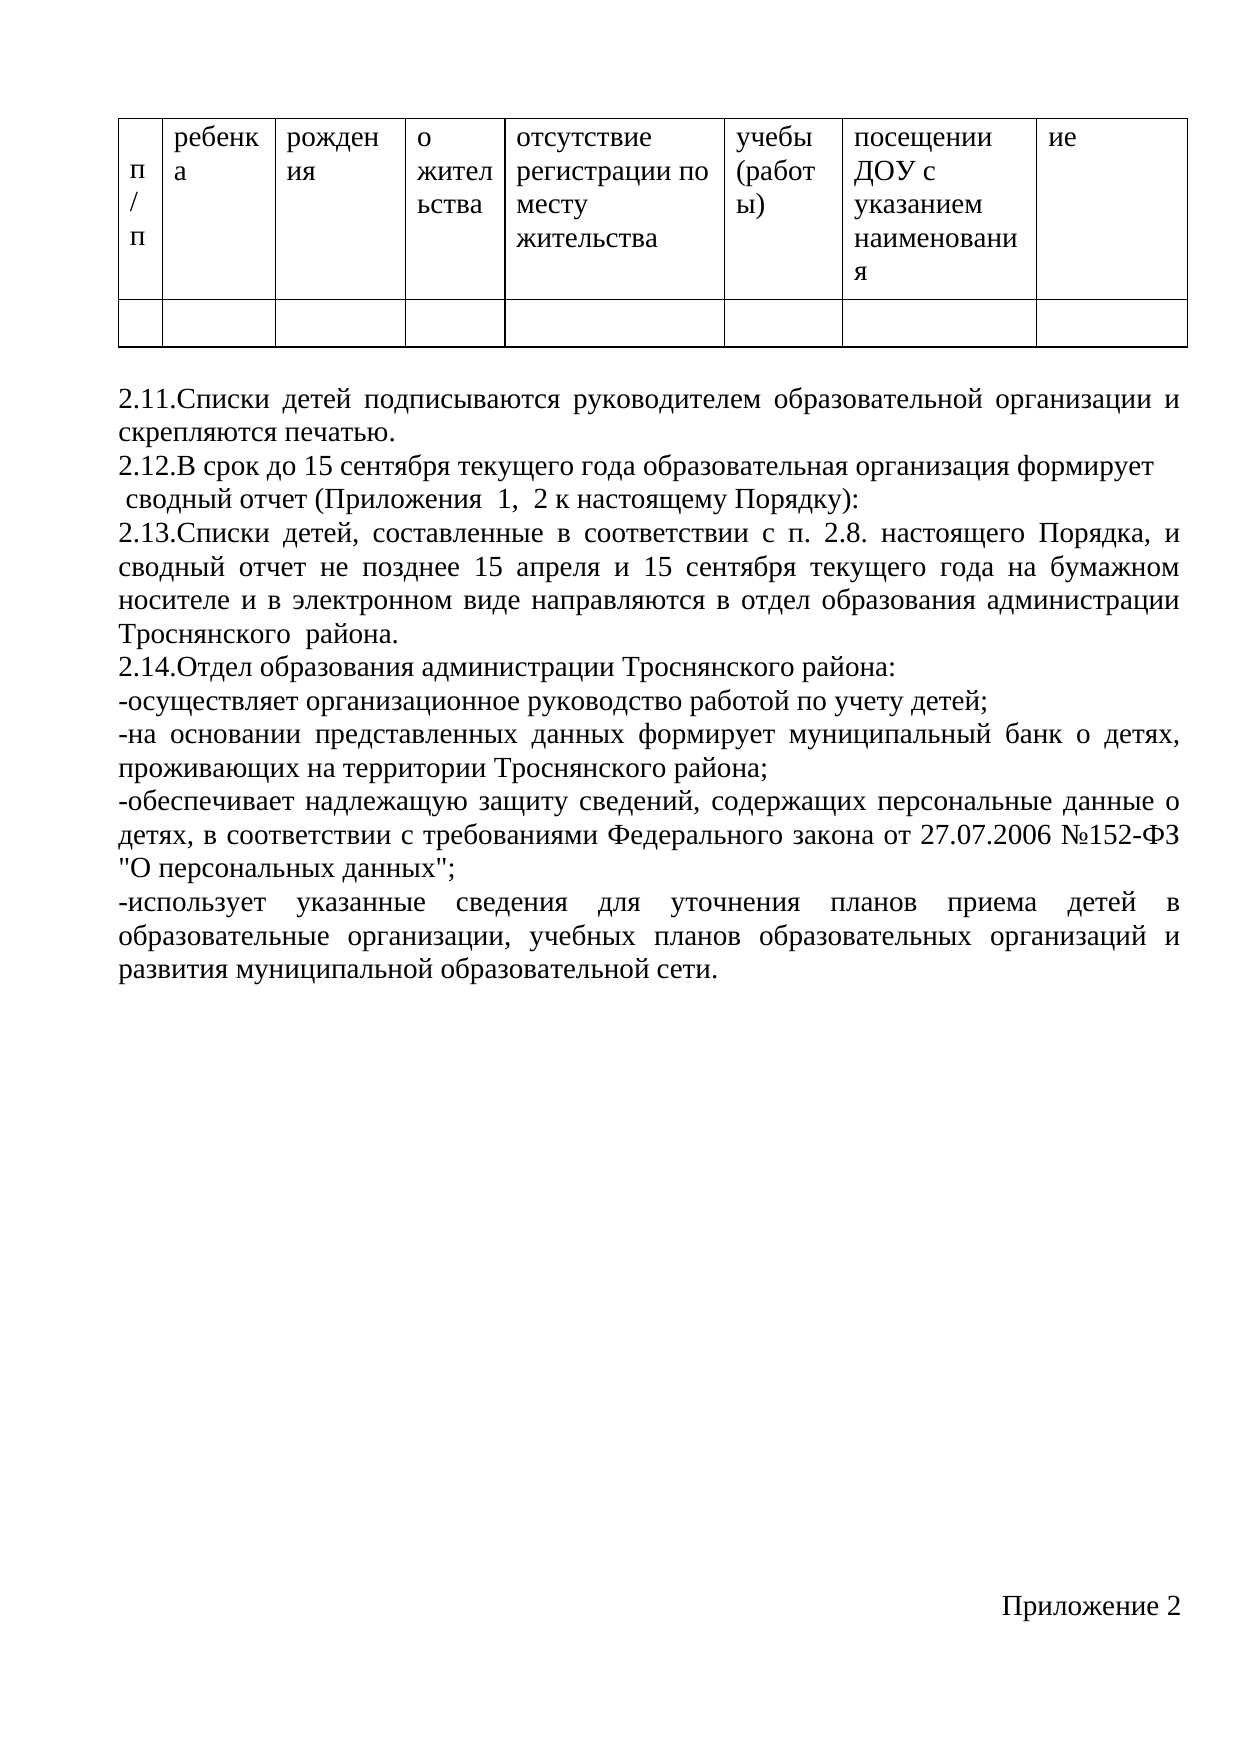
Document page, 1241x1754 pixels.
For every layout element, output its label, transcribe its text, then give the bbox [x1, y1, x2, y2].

table_cell [843, 300, 1036, 346]
table_cell [119, 300, 162, 346]
table_cell [406, 300, 504, 346]
table_cell [1037, 300, 1187, 346]
text -использует указанные сведения для уточнения планов приема детей в образовательные организации, учебных планов образовательных организаций и развития муниципальной образовательной сети. [118, 884, 1181, 985]
text Приложение 2 [587, 1588, 1181, 1622]
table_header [725, 119, 842, 299]
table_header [506, 119, 724, 299]
table_header Ф.И.О. ребенка [163, 119, 275, 299]
table_cell [163, 300, 275, 346]
table_header Примечание [1037, 119, 1187, 299]
text 2.14.Отдел образования администрации Троснянского района: [118, 649, 1181, 683]
text сводный отчет (Приложения 1, 2 к настоящему Порядку): [118, 482, 1181, 515]
text -на основании представленных данных формирует муниципальный банк о детях, проживающих на территории Троснянского района; [118, 716, 1181, 783]
text -осуществляет организационное руководство работой по учету детей; [118, 683, 1181, 716]
table_cell [276, 300, 405, 346]
text 2.13.Списки детей, составленные в соответствии с п. 2.8. настоящего Порядка, и сводный отчет не позднее 15 апреля и 15 сентября текущего года на бумажном носителе и в электронном виде направляются в отдел образования администрации Троснянского района. [118, 515, 1181, 649]
table_header Место жительства [406, 119, 504, 299]
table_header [843, 119, 1036, 299]
text 2.11.Списки детей подписываются руководителем образовательной организации и скрепляются печатью. [118, 381, 1181, 448]
text 2.12.В срок до 15 сентября текущего года образовательная организация формирует [118, 448, 1181, 482]
table_header Дата рождения [276, 119, 405, 299]
text -обеспечивает надлежащую защиту сведений, содержащих персональные данные о детях, в соответствии с требованиями Федерального закона от 27.07.2006 №152-ФЗ "О персональных данных"; [118, 783, 1181, 884]
table_cell [725, 300, 842, 346]
table_cell [506, 300, 724, 346]
table_header № п/п [119, 119, 162, 299]
